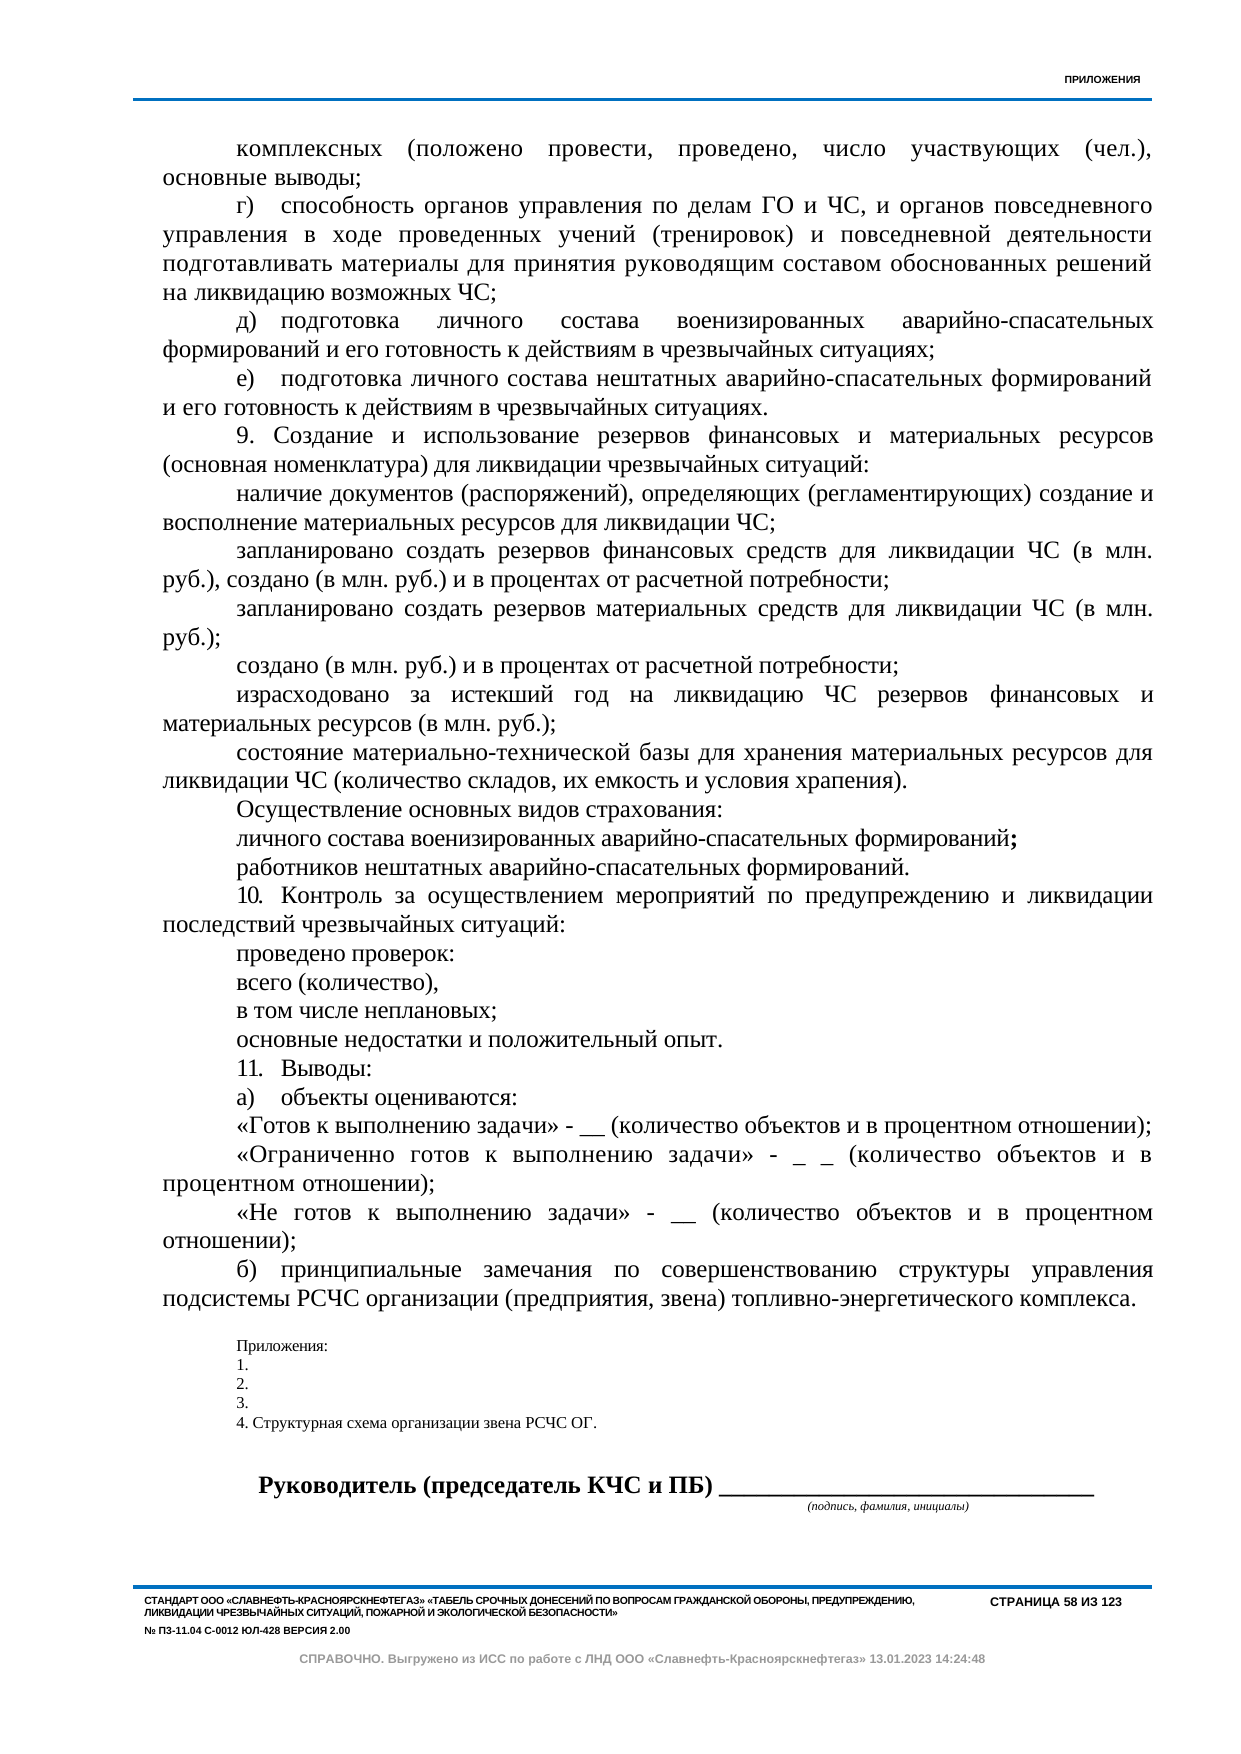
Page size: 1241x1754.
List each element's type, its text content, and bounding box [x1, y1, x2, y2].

text 1. [162, 1355, 1154, 1374]
text 2. [162, 1374, 1154, 1393]
text проведено проверок: [162, 938, 1154, 967]
text в том числе неплановых; [162, 995, 1154, 1024]
text б) принципиальные замечания по совершенствованию структуры управления подсистемы РСЧС организации (предприятия, звена) топливно-энергетического комплекса. [162, 1254, 1154, 1312]
text состояние материально-технической базы для хранения материальных ресурсов для ликвидации ЧС (количество складов, их емкость и условия храпения). [162, 737, 1154, 794]
text комплексных (положено провести, проведено, число участвующих (чел.), основные выводы; [162, 133, 1154, 190]
text е) подготовка личного состава нештатных аварийно-спасательных формирований и его готовность к действиям в чрезвычайных ситуациях. [162, 363, 1154, 420]
text 3. [162, 1393, 1154, 1412]
text израсходовано за истекший год на ликвидацию ЧС резервов финансовых и материальных ресурсов (в млн. руб.); [162, 679, 1154, 737]
text работников нештатных аварийно-спасательных формирований. [162, 852, 1154, 880]
text запланировано создать резервов материальных средств для ликвидации ЧС (в млн. руб.); [162, 593, 1154, 650]
text личного состава военизированных аварийно-спасательных формирований; [162, 823, 1154, 852]
text Осуществление основных видов страхования: [162, 794, 1154, 823]
text 10. Контроль за осуществлением мероприятий по предупреждению и ликвидации последствий чрезвычайных ситуаций: [162, 880, 1154, 938]
text Приложения: [162, 1336, 1154, 1355]
text Руководитель (председатель КЧС и ПБ) ______________________________ [162, 1470, 1190, 1499]
text наличие документов (распоряжений), определяющих (регламентирующих) создание и восполнение материальных ресурсов для ликвидации ЧС; [162, 478, 1154, 535]
text а) объекты оцениваются: [162, 1082, 1154, 1110]
text основные недостатки и положительный опыт. [162, 1024, 1154, 1053]
text д) подготовка личного состава военизированных аварийно-спасательных формирований и его готовность к действиям в чрезвычайных ситуациях; [162, 305, 1154, 363]
text всего (количество), [162, 967, 1154, 995]
text «Не готов к выполнению задачи» - __ (количество объектов и в процентном отношении); [162, 1197, 1154, 1254]
text запланировано создать резервов финансовых средств для ликвидации ЧС (в млн. руб.), создано (в млн. руб.) и в процентах от расчетной потребности; [162, 535, 1154, 593]
text «Готов к выполнению задачи» - __ (количество объектов и в процентном отношении); [162, 1110, 1154, 1139]
text (подпись, фамилия, инициалы) [162, 1499, 1190, 1513]
text 9. Создание и использование резервов финансовых и материальных ресурсов (основная номенклатура) для ликвидации чрезвычайных ситуаций: [162, 420, 1154, 478]
text 4. Структурная схема организации звена РСЧС ОГ. [162, 1412, 1154, 1432]
text «Ограниченно готов к выполнению задачи» - _ _ (количество объектов и в процентном отношении); [162, 1139, 1154, 1197]
text создано (в млн. руб.) и в процентах от расчетной потребности; [162, 650, 1154, 679]
text г) способность органов управления по делам ГО и ЧС, и органов повседневного управления в ходе проведенных учений (тренировок) и повседневной деятельности подготавливать материалы для принятия руководящим составом обоснованных решений на ликвидацию возможных ЧС; [162, 190, 1154, 305]
text 11. Выводы: [162, 1053, 1154, 1082]
